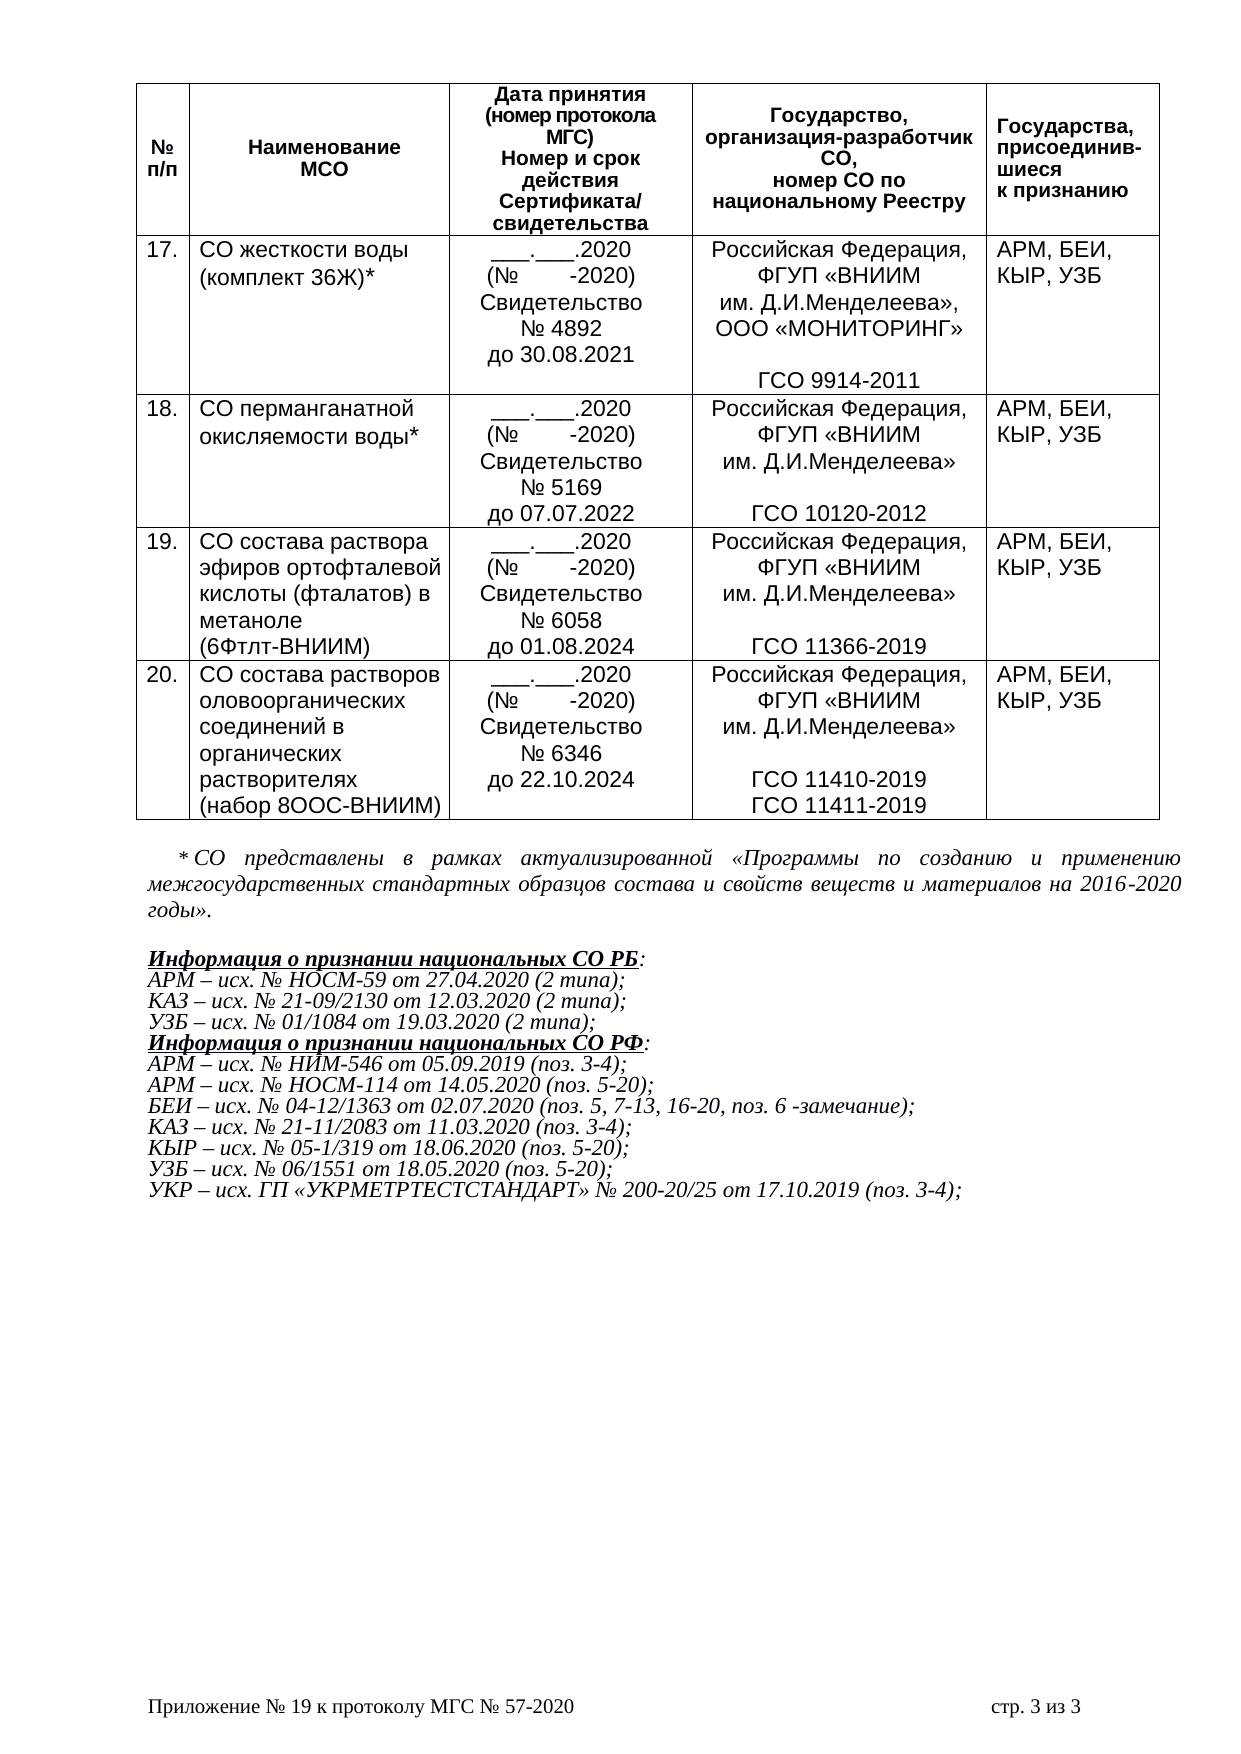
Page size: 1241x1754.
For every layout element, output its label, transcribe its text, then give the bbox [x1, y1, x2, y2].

text АРМ – исх. № НОСМ-114 от 14.05.2020 (поз. 5-20); [148, 1075, 1238, 1096]
text Информация о признании национальных СО РБ: [148, 949, 1181, 970]
table_header Наименование МСО [190, 84, 449, 235]
table_cell CО жесткости воды (комплект 36Ж)* [190, 236, 449, 394]
text КАЗ – исх. № 21-11/2083 от 11.03.2020 (поз. 3-4); [148, 1117, 1238, 1138]
table_cell АРМ, БЕИ, КЫР, УЗБ [987, 395, 1159, 527]
text КЫР – исх. № 05-1/319 от 18.06.2020 (поз. 5-20); [148, 1138, 1238, 1159]
table_cell АРМ, БЕИ, КЫР, УЗБ [987, 236, 1159, 394]
table_cell СО перманганатной окисляемости воды* [190, 395, 449, 527]
table_cell [137, 661, 189, 819]
text Информация о признании национальных СО РФ: [148, 1033, 1181, 1054]
text БЕИ – исх. № 04-12/1363 от 02.07.2020 (поз. 5, 7-13, 16-20, поз. 6 -замечание); [148, 1096, 1238, 1117]
table_cell [137, 528, 189, 659]
table_cell Российская Федерация, ФГУП «ВНИИМ им. Д.И.Менделеева», ООО «МОНИТОРИНГ» ГСО 9914-2011 [693, 236, 986, 394]
text АРМ – исх. № НОСМ-59 от 27.04.2020 (2 типа); [148, 970, 1238, 991]
table_cell СО состава раствора эфиров ортофталевой кислоты (фталатов) в метаноле (6Фтлт-ВНИИМ) [190, 528, 449, 659]
text УЗБ – исх. № 06/1551 от 18.05.2020 (поз. 5-20); [148, 1159, 1238, 1181]
table_header Дата принятия (номер протокола МГС) Номер и срок действия Сертификата/ свидетельства [450, 84, 692, 235]
table_cell АРМ, БЕИ, КЫР, УЗБ [987, 528, 1159, 659]
table_cell СО состава растворов оловоорганических соединений в органических растворителях (набор 8ООС-ВНИИМ) [190, 661, 449, 819]
text АРМ – исх. № НИМ-546 от 05.09.2019 (поз. 3-4); [148, 1054, 1238, 1075]
text УЗБ – исх. № 01/1084 от 19.03.2020 (2 типа); [148, 1012, 1238, 1033]
table_cell АРМ, БЕИ, КЫР, УЗБ [987, 661, 1159, 819]
table_cell Российская Федерация, ФГУП «ВНИИМ им. Д.И.Менделеева» ГСО 11410-2019 ГСО 11411-2019 [693, 661, 986, 819]
table_header № п/п [137, 84, 189, 235]
table_cell [137, 395, 189, 527]
table_cell ___.___.2020 (№ -2020) Свидетельство № 4892 до 30.08.2021 [450, 236, 692, 394]
text УКР – исх. ГП «УКРМЕТРТЕСТСТАНДАРТ» № 200-20/25 от 17.10.2019 (поз. 3-4); [148, 1181, 1238, 1202]
table_cell ___.___.2020 (№ -2020) Свидетельство № 5169 до 07.07.2022 [450, 395, 692, 527]
text КАЗ – исх. № 21-09/2130 от 12.03.2020 (2 типа); [148, 991, 1238, 1012]
table_cell ___.___.2020 (№ -2020) Свидетельство № 6346 до 22.10.2024 [450, 661, 692, 819]
table_cell Российская Федерация, ФГУП «ВНИИМ им. Д.И.Менделеева» ГСО 11366-2019 [693, 528, 986, 659]
text * СО представлены в рамках актуализированной «Программы по созданию и применению межгосударственных стандартных образцов состава и свойств веществ и материалов на 2016-2020 годы». [148, 844, 1181, 923]
table_header Государство, организация-разработчик СО, номер СО по национальному Реестру [693, 84, 986, 235]
table_cell ___.___.2020 (№ -2020) Свидетельство № 6058 до 01.08.2024 [450, 528, 692, 659]
table_cell Российская Федерация, ФГУП «ВНИИМ им. Д.И.Менделеева» ГСО 10120-2012 [693, 395, 986, 527]
table_header Государства, присоединив-шиеся к признанию [987, 84, 1159, 235]
table_cell [137, 236, 189, 394]
